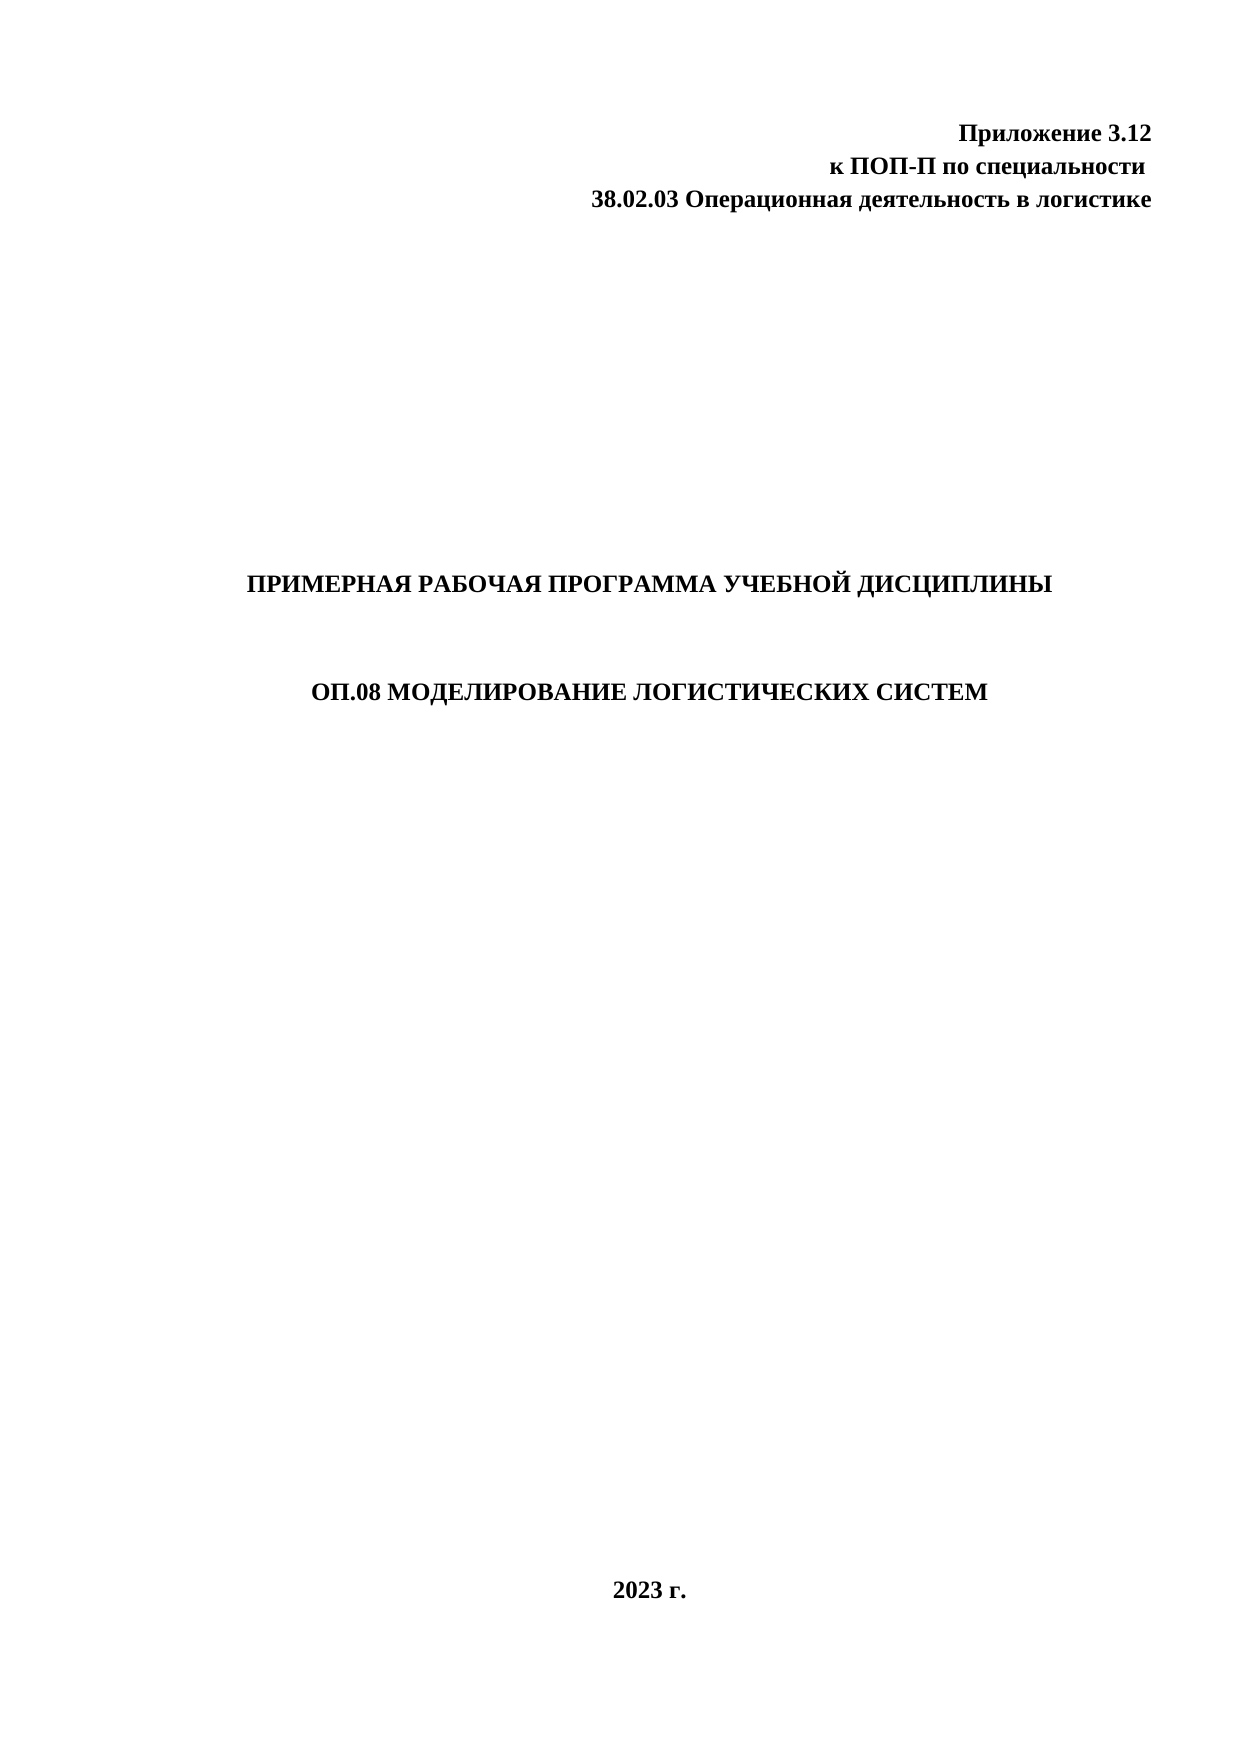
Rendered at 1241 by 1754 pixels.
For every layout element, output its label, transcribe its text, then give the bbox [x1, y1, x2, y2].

subtitle Приложение 3.12 [148, 118, 1152, 147]
text к ПОП-П по специальности 38.02.03 Операционная деятельность в логистике [148, 151, 1152, 213]
text ОП.08 МОДЕЛИРОВАНИЕ ЛОГИСТИЧЕСКИХ СИСТЕМ [148, 677, 1152, 706]
text 2023 г.СОДЕРЖАНИЕ [148, 1575, 1152, 1604]
text ПРИМЕРНАЯ РАБОЧАЯ ПРОГРАММА УЧЕБНОЙ ДИСЦИПЛИНЫ [148, 569, 1152, 598]
